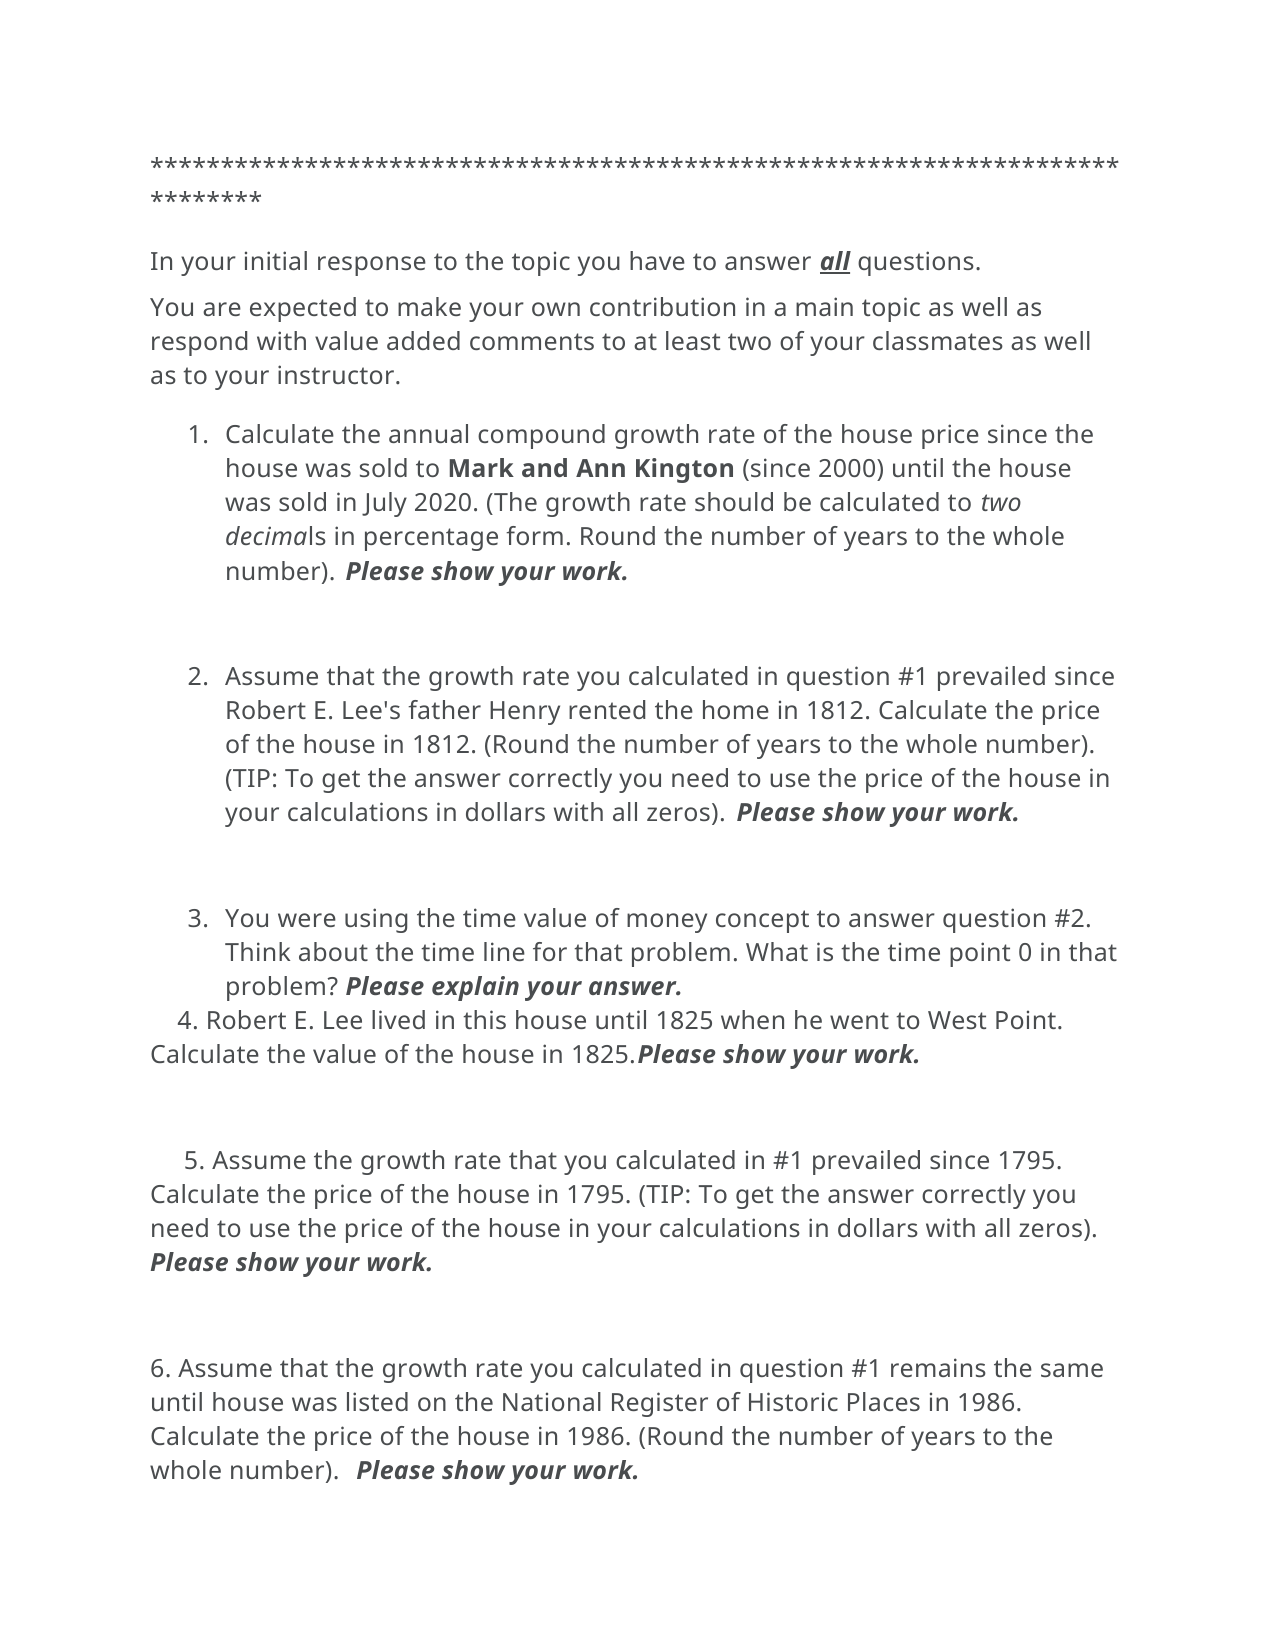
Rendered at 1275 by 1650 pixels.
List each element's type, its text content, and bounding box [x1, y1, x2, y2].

text ***************************************************************************** [150, 150, 1125, 218]
text You are expected to make your own contribution in a main topic as well as respond with value added comments to at least two of your classmates as well as to your instructor. [150, 290, 1125, 392]
text 6. Assume that the growth rate you calculated in question #1 remains the same until house was listed on the National Register of Historic Places in 1986. Calculate the price of the house in 1986. (Round the number of years to the whole number). Please show your work. [150, 1350, 1125, 1487]
list Assume that the growth rate you calculated in question #1 prevailed since Robert E. Lee's father Henry rented the home in 1812. Calculate the price of the house in 1812. (Round the number of years to the whole number). (TIP: To get the answer correctly you need to use the price of the house in your calculations in dollars with all zeros). Please show your work. [187, 659, 1125, 829]
list You were using the time value of money concept to answer question #2. Think about the time line for that problem. What is the time point 0 in that problem? Please explain your answer. [187, 901, 1125, 1003]
text 4. Robert E. Lee lived in this house until 1825 when he went to West Point. Calculate the value of the house in 1825.Please show your work. [150, 1003, 1125, 1071]
list Calculate the annual compound growth rate of the house price since the house was sold to Mark and Ann Kington (since 2000) until the house was sold in July 2020. (The growth rate should be calculated to two decimals in percentage form. Round the number of years to the whole number). Please show your work. [187, 417, 1125, 587]
text 5. Assume the growth rate that you calculated in #1 prevailed since 1795. Calculate the price of the house in 1795. (TIP: To get the answer correctly you need to use the price of the house in your calculations in dollars with all zeros). Please show your work. [150, 1142, 1125, 1279]
text In your initial response to the topic you have to answer all questions. [150, 243, 1125, 277]
